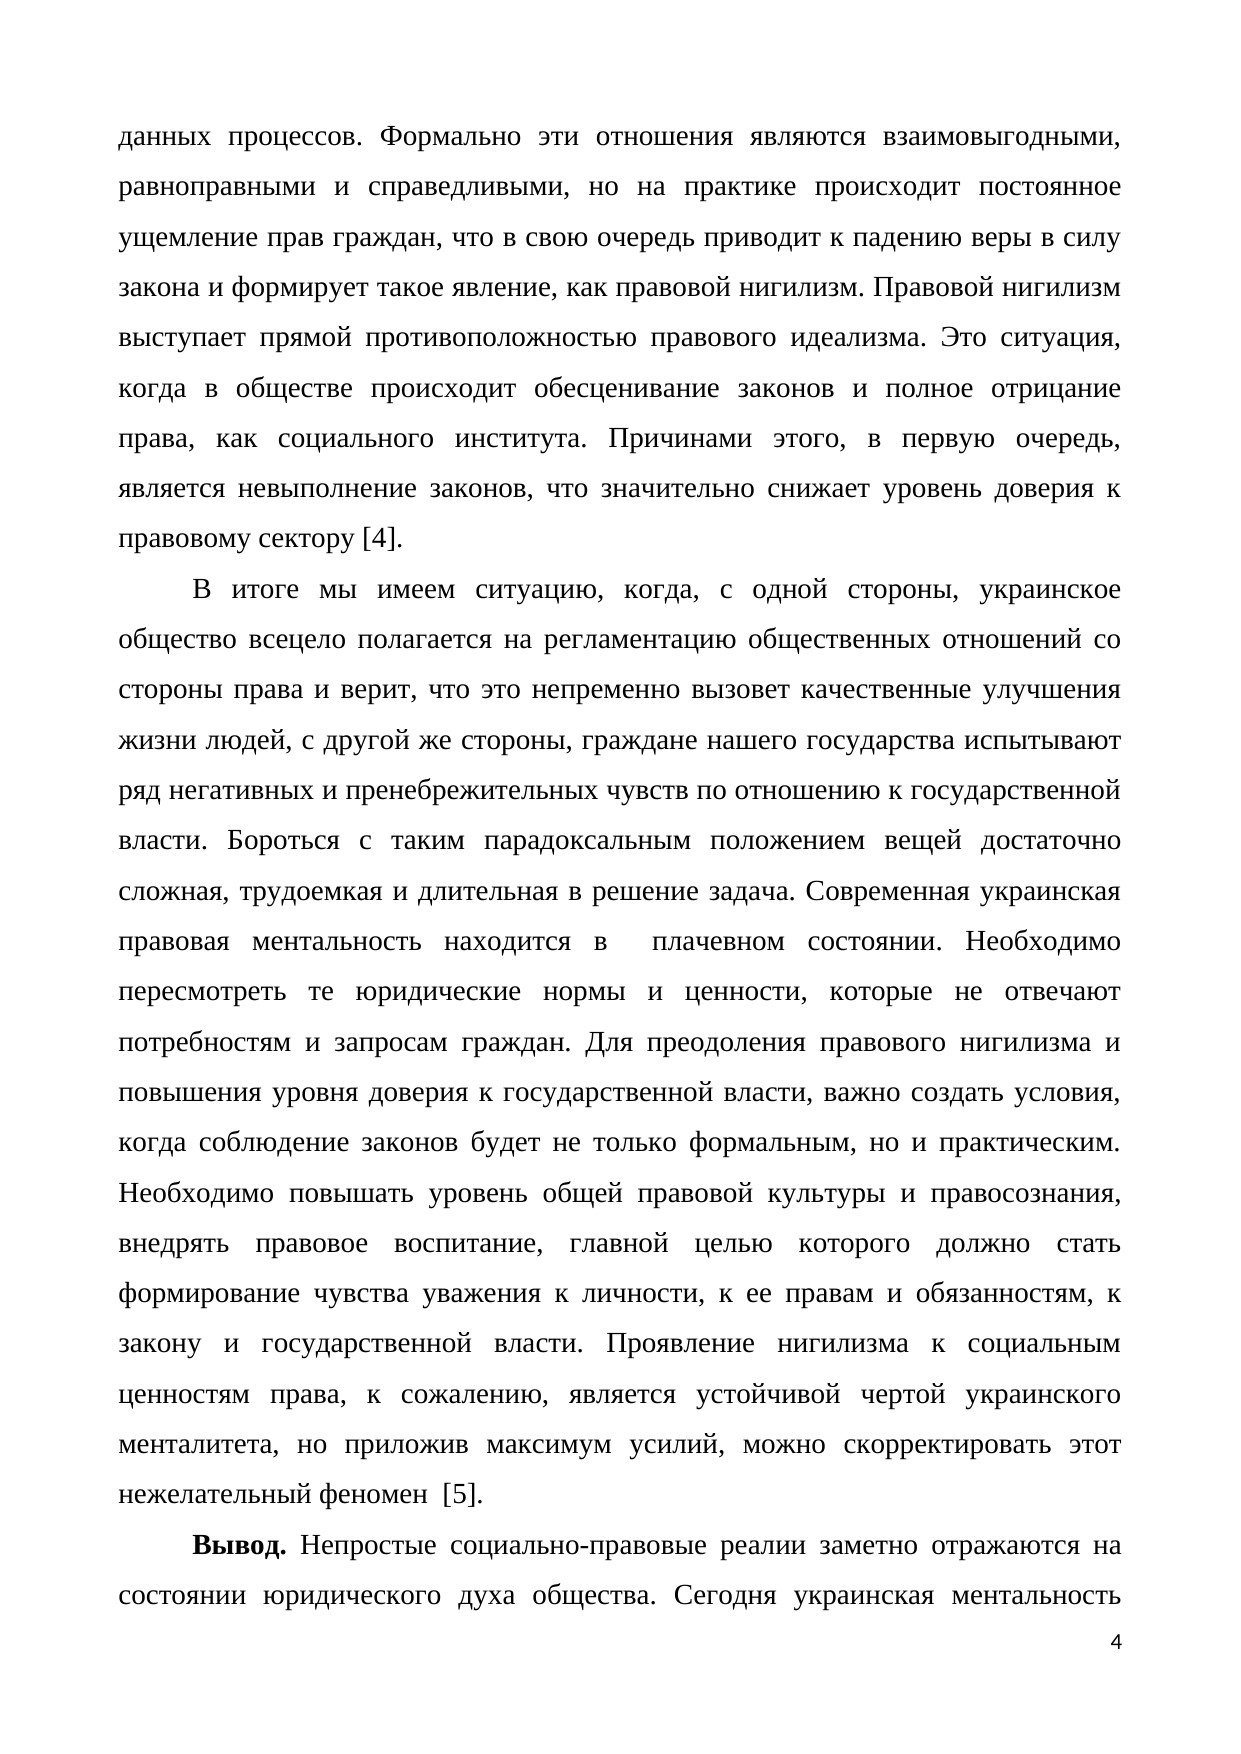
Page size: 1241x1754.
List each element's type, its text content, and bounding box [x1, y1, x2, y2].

text В итоге мы имеем ситуацию, когда, с одной стороны, украинское общество всецело полагается на регламентацию общественных отношений со стороны права и верит, что это непременно вызовет качественные улучшения жизни людей, с другой же стороны, граждане нашего государства испытывают ряд негативных и пренебрежительных чувств по отношению к государственной власти. Бороться с таким парадоксальным положением вещей достаточно сложная, трудоемкая и длительная в решение задача. Современная украинская правовая ментальность находится в плачевном состоянии. Необходимо пересмотреть те юридические нормы и ценности, которые не отвечают потребностям и запросам граждан. Для преодоления правового нигилизма и повышения уровня доверия к государственной власти, важно создать условия, когда соблюдение законов будет не только формальным, но и практическим. Необходимо повышать уровень общей правовой культуры и правосознания, внедрять правовое воспитание, главной целью которого должно стать формирование чувства уважения к личности, к ее правам и обязанностям, к закону и государственной власти. Проявление нигилизма к социальным ценностям права, к сожалению, является устойчивой чертой украинского менталитета, но приложив максимум усилий, можно скорректировать этот нежелательный феномен [5]. [118, 571, 1122, 1510]
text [118, 1527, 1122, 1611]
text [118, 118, 1122, 554]
